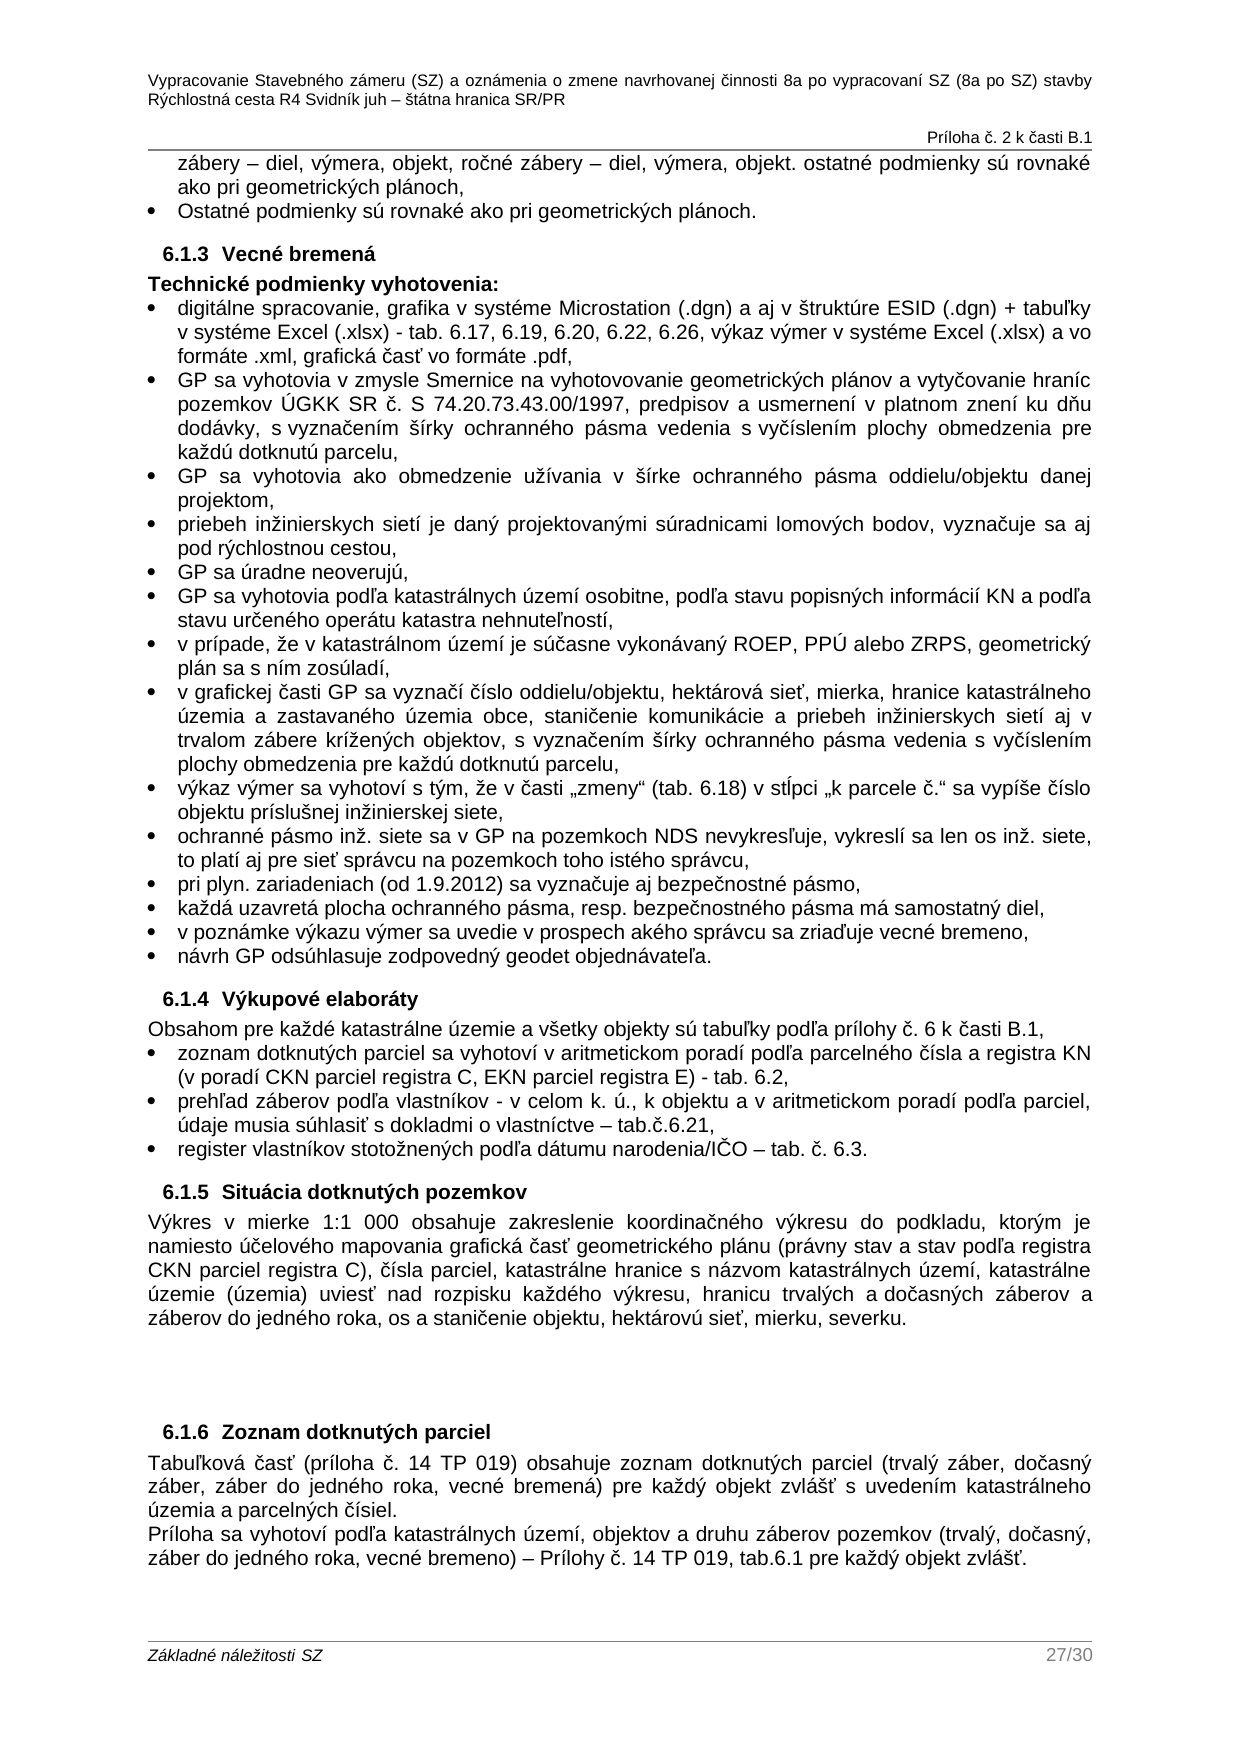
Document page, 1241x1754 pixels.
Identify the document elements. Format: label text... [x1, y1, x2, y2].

list GP sa úradne neoverujú, [148, 559, 1092, 583]
list GP sa vyhotovia ako obmedzenie užívania v šírke ochranného pásma oddielu/objektu danej projektom, [148, 463, 1092, 511]
list GP sa vyhotovia podľa katastrálnych území osobitne, podľa stavu popisných informácií KN a podľa stavu určeného operátu katastra nehnuteľností, [148, 583, 1092, 632]
text Technické podmienky vyhotovenia: [148, 272, 1092, 296]
list digitálne spracovanie, grafika v systéme Microstation (.dgn) a aj v štruktúre ESID (.dgn) + tabuľky v systéme Excel (.xlsx) - tab. 6.17, 6.19, 6.20, 6.22, 6.26, výkaz výmer v systéme Excel (.xlsx) a vo formáte .xml, grafická časť vo formáte .pdf, [148, 296, 1092, 367]
text Výkres v mierke 1:1 000 obsahuje zakreslenie koordinačného výkresu do podkladu, ktorým je namiesto účelového mapovania grafická časť geometrického plánu (právny stav a stav podľa registra CKN parciel registra C), čísla parciel, katastrálne hranice s názvom katastrálnych území, katastrálne územie (územia) uviesť nad rozpisku každého výkresu, hranicu trvalých a dočasných záberov a záberov do jedného roka, os a staničenie objektu, hektárovú sieť, mierku, severku. [148, 1210, 1092, 1329]
list pri plyn. zariadeniach (od 1.9.2012) sa vyznačuje aj bezpečnostné pásmo, [148, 872, 1092, 896]
list Zoznam dotknutých parciel [162, 1420, 1092, 1444]
list v prípade, že v katastrálnom území je súčasne vykonávaný ROEP, PPÚ alebo ZRPS, geometrický plán sa s ním zosúladí, [148, 632, 1092, 679]
list každá uzavretá plocha ochranného pásma, resp. bezpečnostného pásma má samostatný diel, [148, 896, 1092, 920]
list Vecné bremená [162, 241, 1092, 265]
list návrh GP odsúhlasuje zodpovedný geodet objednávateľa. [148, 944, 1092, 968]
list Situácia dotknutých pozemkov [162, 1179, 1092, 1203]
list v poznámke výkazu výmer sa uvedie v prospech akého správcu sa zriaďuje vecné bremeno, [148, 920, 1092, 944]
list zoznam dotknutých parciel sa vyhotoví v aritmetickom poradí podľa parcelného čísla a registra KN (v poradí CKN parciel registra C, EKN parciel registra E) - tab. 6.2, [148, 1041, 1092, 1089]
list v grafickej časti GP sa vyznačí číslo oddielu/objektu, hektárová sieť, mierka, hranice katastrálneho územia a zastavaného územia obce, staničenie komunikácie a priebeh inžinierskych sietí aj v trvalom zábere krížených objektov, s vyznačením šírky ochranného pásma vedenia s vyčíslením plochy obmedzenia pre každú dotknutú parcelu, [148, 679, 1092, 776]
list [148, 151, 1092, 198]
list ochranné pásmo inž. siete sa v GP na pozemkoch NDS nevykresľuje, vykreslí sa len os inž. siete, to platí aj pre sieť správcu na pozemkoch toho istého správcu, [148, 823, 1092, 872]
text Tabuľková časť (príloha č. 14 TP 019) obsahuje zoznam dotknutých parciel (trvalý záber, dočasný záber, záber do jedného roka, vecné bremená) pre každý objekt zvlášť s uvedením katastrálneho územia a parcelných čísiel. [148, 1450, 1092, 1522]
text Obsahom pre každé katastrálne územie a všetky objekty sú tabuľky podľa prílohy č. 6 k časti B.1, [148, 1017, 1092, 1041]
list priebeh inžinierskych sietí je daný projektovanými súradnicami lomových bodov, vyznačuje sa aj pod rýchlostnou cestou, [148, 511, 1092, 559]
text Príloha sa vyhotoví podľa katastrálnych území, objektov a druhu záberov pozemkov (trvalý, dočasný, záber do jedného roka, vecné bremeno) – Prílohy č. 14 TP 019, tab.6.1 pre každý objekt zvlášť. [148, 1522, 1092, 1570]
list Ostatné podmienky sú rovnaké ako pri geometrických plánoch. [148, 198, 1092, 223]
list GP sa vyhotovia v zmysle Smernice na vyhotovovanie geometrických plánov a vytyčovanie hraníc pozemkov ÚGKK SR č. S 74.20.73.43.00/1997, predpisov a usmernení v platnom znení ku dňu dodávky, s vyznačením šírky ochranného pásma vedenia s vyčíslením plochy obmedzenia pre každú dotknutú parcelu, [148, 367, 1092, 463]
list Výkupové elaboráty [162, 987, 1092, 1011]
list prehľad záberov podľa vlastníkov - v celom k. ú., k objektu a v aritmetickom poradí podľa parciel, údaje musia súhlasiť s dokladmi o vlastníctve – tab.č.6.21, [148, 1089, 1092, 1137]
list register vlastníkov stotožnených podľa dátumu narodenia/IČO – tab. č. 6.3. [148, 1137, 1092, 1161]
list výkaz výmer sa vyhotoví s tým, že v časti „zmeny“ (tab. 6.18) v stĺpci „k parcele č.“ sa vypíše číslo objektu príslušnej inžinierskej siete, [148, 776, 1092, 823]
